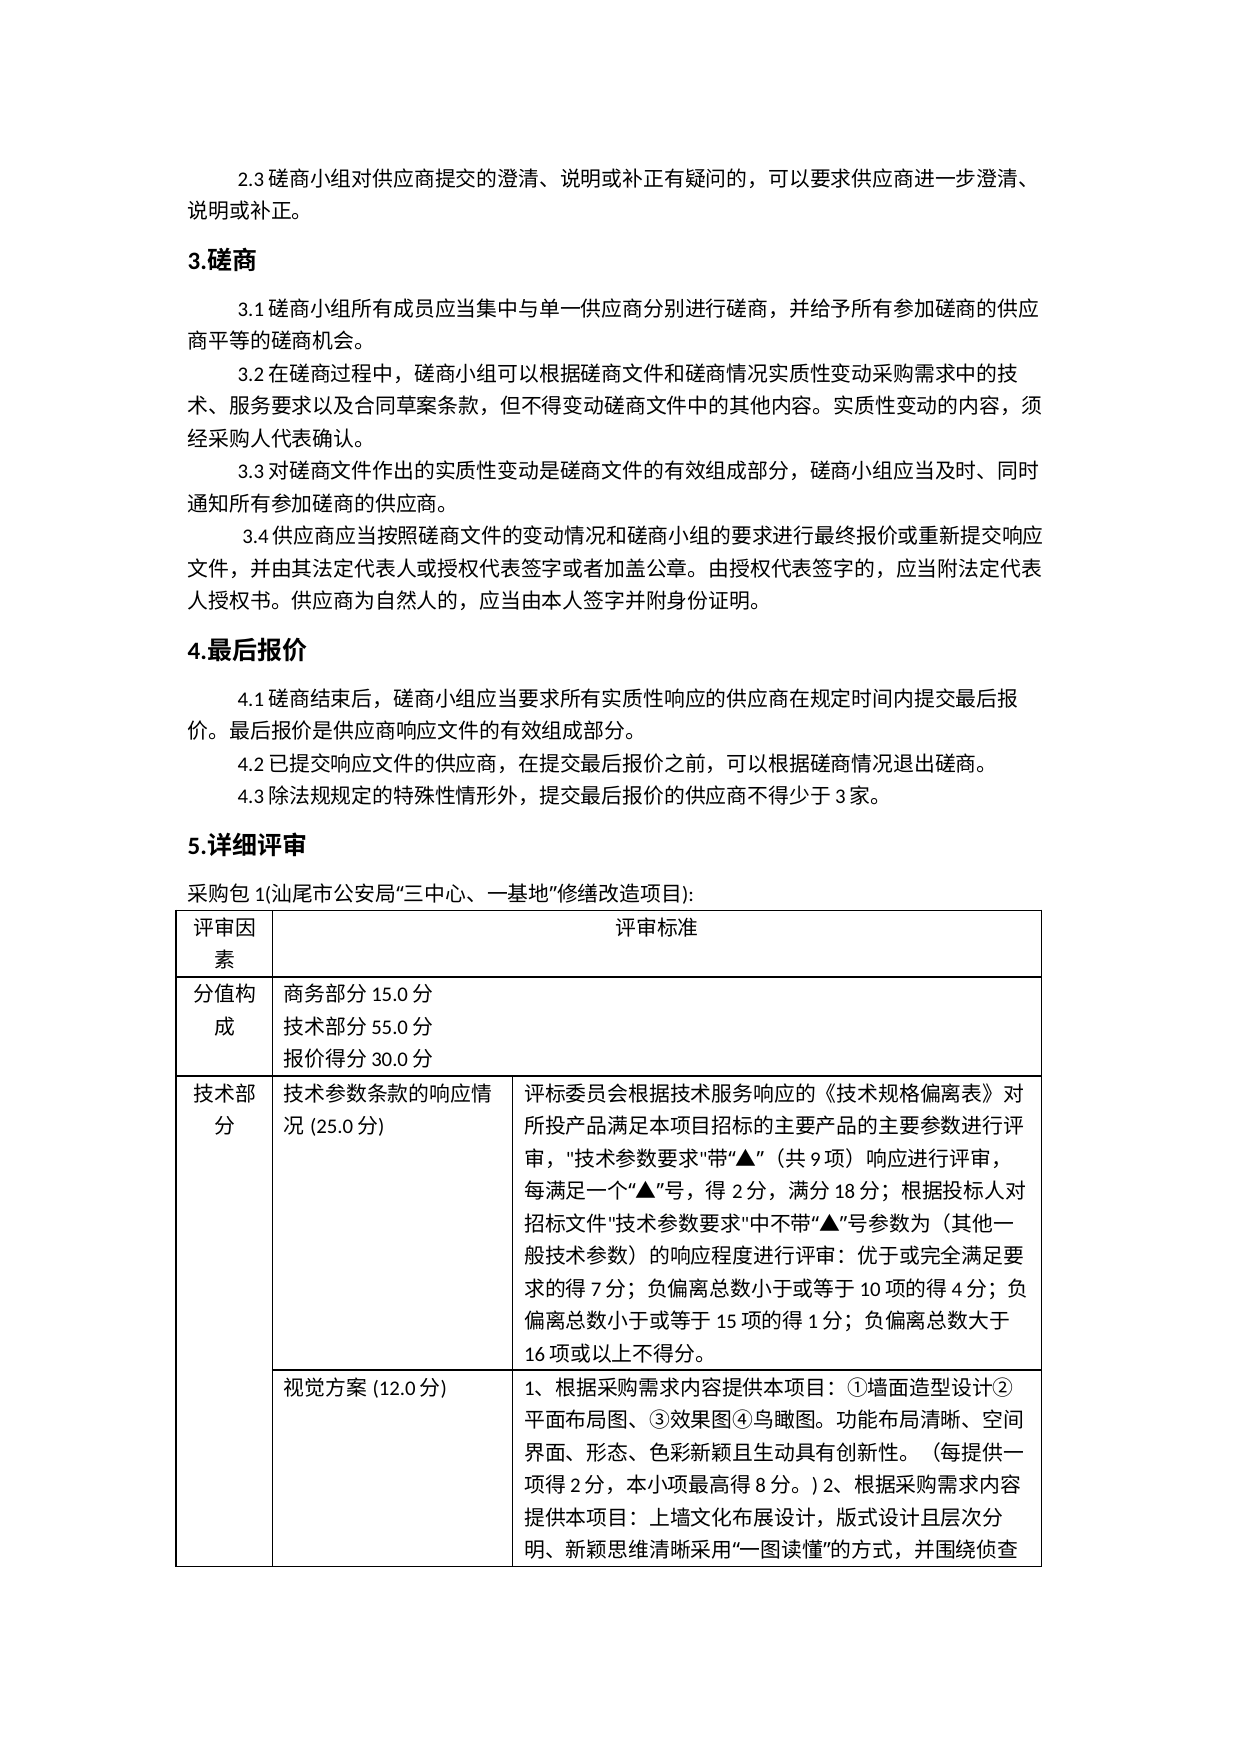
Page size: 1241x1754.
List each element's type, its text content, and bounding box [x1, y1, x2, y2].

text 3.2在磋商过程中，磋商小组可以根据磋商文件和磋商情况实质性变动采购需求中的技术、服务要求以及合同草案条款，但不得变动磋商文件中的其他内容。实质性变动的内容，须经采购人代表确认。 [187, 357, 1053, 454]
table_cell 评标委员会根据技术服务响应的《技术规格偏离表》对所投产品满足本项目招标的主要产品的主要参数进行评审，"技术参数要求"带“▲”（共9项）响应进行评审，每满足一个“▲”号，得 2分，满分18分；根据投标人对招标文件"技术参数要求"中不带“▲”号参数为（其他一般技术参数）的响应程度进行评审：优于或完全满足要求的得7分；负偏离总数小于或等于10项的得4分；负偏离总数小于或等于15项的得1分；负偏离总数大于16项或以上不得分。 [513, 1077, 1041, 1369]
table_cell 视觉方案 (12.0分) [273, 1371, 512, 1566]
table_header 评审标准 [273, 911, 1041, 976]
table_header 评审因素 [177, 911, 272, 976]
text 4.2已提交响应文件的供应商，在提交最后报价之前，可以根据磋商情况退出磋商。 [187, 747, 1053, 779]
text 4.最后报价 [187, 617, 1053, 682]
text 5.详细评审 [187, 812, 1053, 877]
text 采购包1(汕尾市公安局“三中心、一基地”修缮改造项目): [187, 877, 1053, 909]
text 3.磋商 [187, 227, 1053, 292]
text 4.3除法规规定的特殊性情形外，提交最后报价的供应商不得少于3家。 [187, 779, 1053, 812]
text 3.1磋商小组所有成员应当集中与单一供应商分别进行磋商，并给予所有参加磋商的供应商平等的磋商机会。 [187, 292, 1053, 357]
text 3.4供应商应当按照磋商文件的变动情况和磋商小组的要求进行最终报价或重新提交响应文件，并由其法定代表人或授权代表签字或者加盖公章。由授权代表签字的，应当附法定代表人授权书。供应商为自然人的，应当由本人签字并附身份证明。 [187, 519, 1053, 617]
table_cell 技术部分 [177, 1077, 272, 1566]
text 2.3磋商小组对供应商提交的澄清、说明或补正有疑问的，可以要求供应商进一步澄清、说明或补正。 [187, 162, 1053, 227]
table_cell 分值构成 [177, 978, 272, 1075]
text 3.3对磋商文件作出的实质性变动是磋商文件的有效组成部分，磋商小组应当及时、同时通知所有参加磋商的供应商。 [187, 454, 1053, 519]
text 4.1磋商结束后，磋商小组应当要求所有实质性响应的供应商在规定时间内提交最后报价。最后报价是供应商响应文件的有效组成部分。 [187, 682, 1053, 747]
table_cell 商务部分15.0分 技术部分55.0分 报价得分30.0分 [273, 978, 1041, 1075]
table_cell 技术参数条款的响应情况 (25.0分) [273, 1077, 512, 1369]
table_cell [513, 1371, 1041, 1566]
